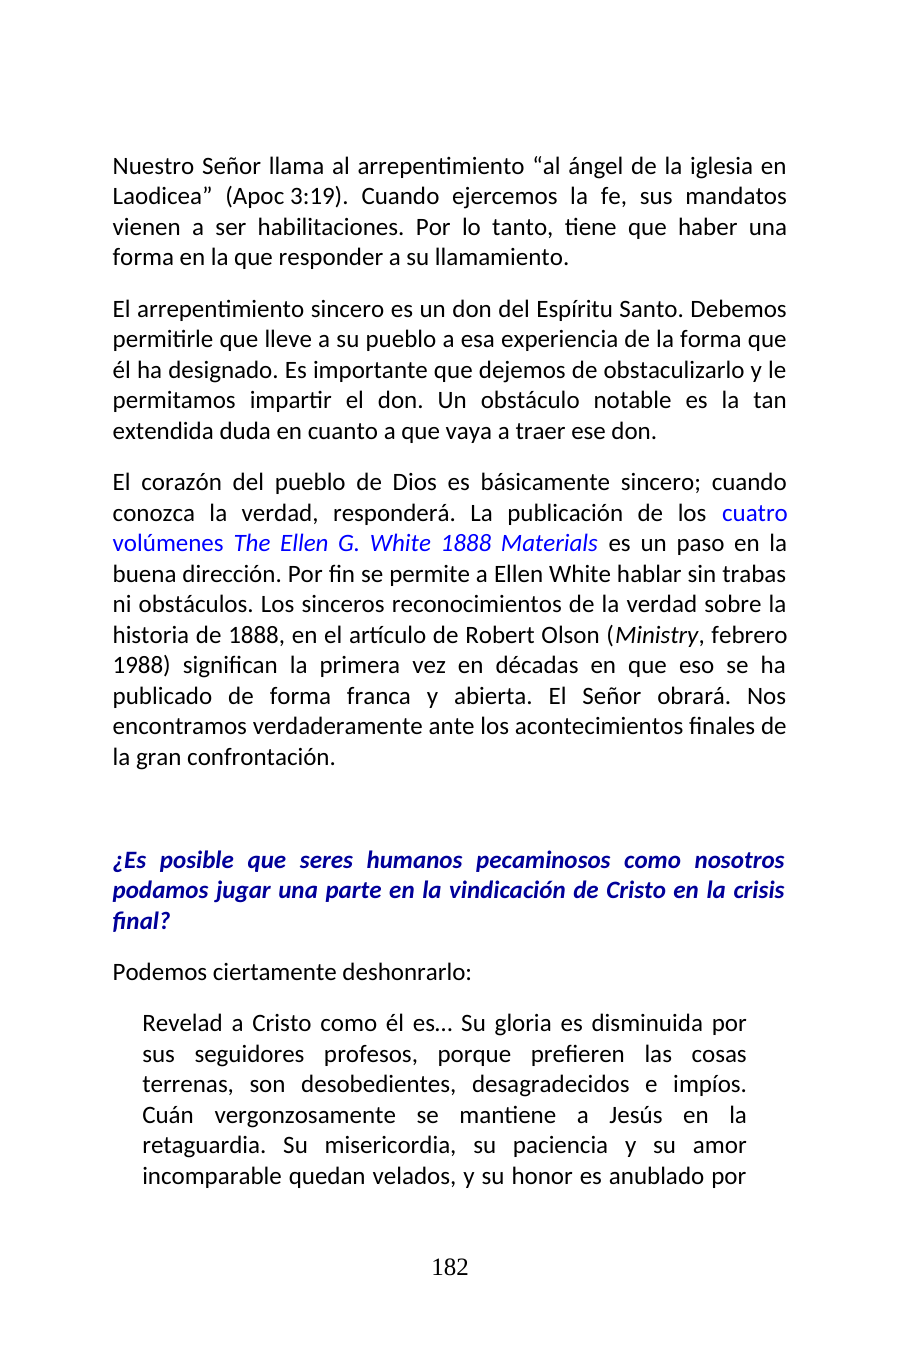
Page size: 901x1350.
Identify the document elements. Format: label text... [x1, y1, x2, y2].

text ¿Es posible que seres humanos pecaminosos como nosotros podamos jugar una parte en la vindicación de Cristo en la crisis final? [112, 844, 788, 935]
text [112, 150, 788, 272]
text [142, 1007, 747, 1191]
text El arrepentimiento sincero es un don del Espíritu Santo. Debemos permitirle que lleve a su pueblo a esa experiencia de la forma que él ha designado. Es importante que dejemos de obstaculizarlo y le permitamos impartir el don. Un obstáculo notable es la tan extendida duda en cuanto a que vaya a traer ese don. [112, 293, 788, 446]
text El corazón del pueblo de Dios es básicamente sincero; cuando conozca la verdad, responderá. La publicación de los cuatro volúmenes The Ellen G. White 1888 Materials es un paso en la buena dirección. Por fin se permite a Ellen White hablar sin trabas ni obstáculos. Los sinceros reconocimientos de la verdad sobre la historia de 1888, en el artículo de Robert Olson (Ministry, febrero 1988) significan la primera vez en décadas en que eso se ha publicado de forma franca y abierta. El Señor obrará. Nos encontramos verdaderamente ante los acontecimientos finales de la gran confrontación. [112, 466, 788, 772]
text Podemos ciertamente deshonrarlo: [112, 956, 788, 987]
